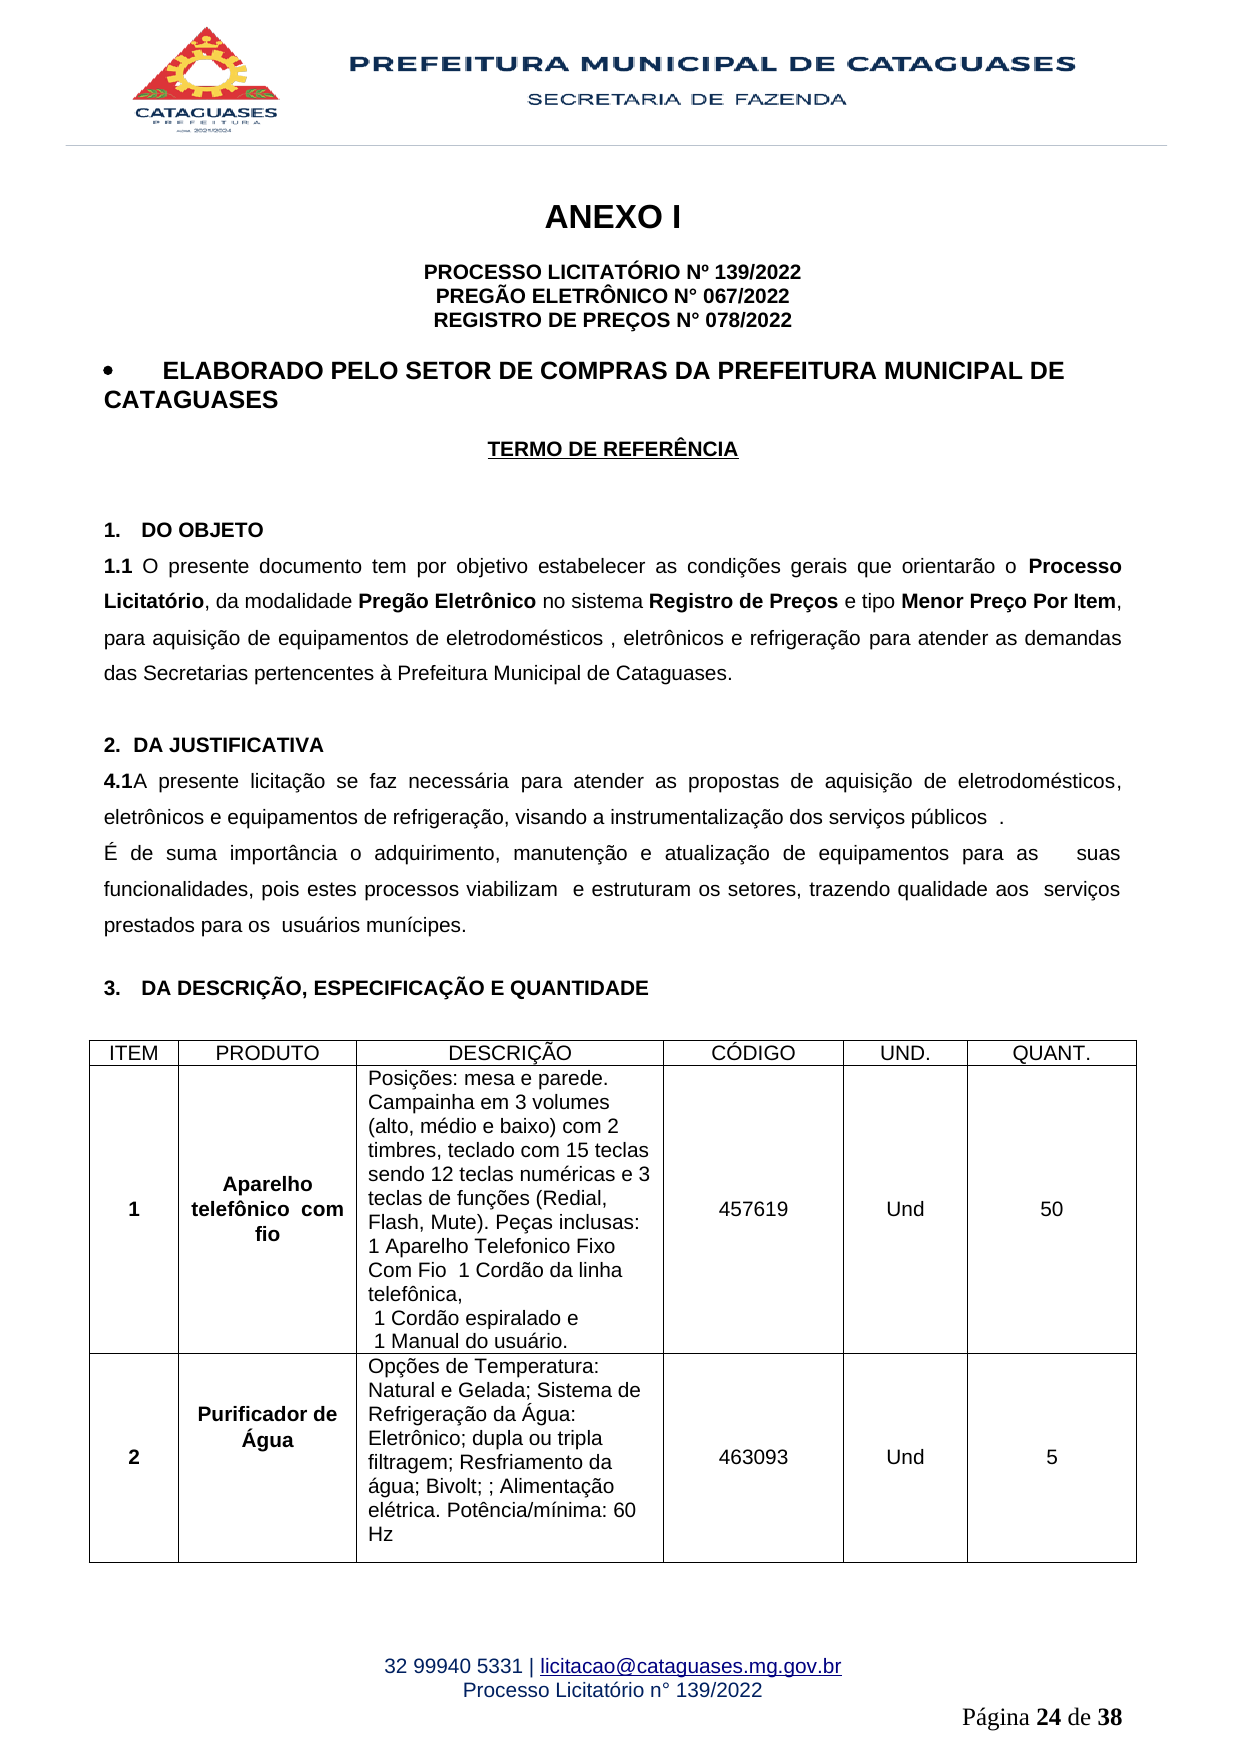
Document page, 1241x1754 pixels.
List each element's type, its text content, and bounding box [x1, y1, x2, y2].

list ELABORADO PELO SETOR DE COMPRAS DA PREFEITURA MUNICIPAL DE CATAGUASES [103, 356, 1122, 413]
table_cell 2 [90, 1354, 178, 1562]
list DA JUSTIFICATIVA [103, 733, 1122, 757]
text PREGÃO ELETRÔNICO N° 067/2022 [103, 284, 1122, 308]
table_cell Purificador de Água [179, 1354, 356, 1562]
table_cell 457619 [664, 1066, 843, 1353]
table_cell Opções de Temperatura: Natural e Gelada; Sistema de Refrigeração da Água: Eletrônico; dupla ou tripla filtragem; Resfriamento da água; Bivolt; ; Alimentação elétrica. Potência/mínima: 60 Hz [357, 1354, 663, 1562]
list DO OBJETO [103, 517, 1122, 541]
table_cell Und [844, 1354, 967, 1562]
text PROCESSO LICITATÓRIO Nº 139/2022 [103, 260, 1122, 284]
list DA DESCRIÇÃO, ESPECIFICAÇÃO E QUANTIDADE [103, 976, 1122, 1000]
text REGISTRO DE PREÇOS N° 078/2022 [103, 308, 1122, 332]
table_header DESCRIÇÃO [357, 1041, 663, 1065]
list É de suma importância o adquirimento, manutenção e atualização de equipamentos para as suas funcionalidades, pois estes processos viabilizam e estruturam os setores, trazendo qualidade aos serviços prestados para os usuários munícipes. [103, 841, 1122, 937]
table_header UND. [844, 1041, 967, 1065]
table_header QUANT. [968, 1041, 1136, 1065]
table_header CÓDIGO [664, 1041, 843, 1065]
table_cell Aparelho telefônico com fio [179, 1066, 356, 1353]
table_header PRODUTO [179, 1041, 356, 1065]
table_cell Und [844, 1066, 967, 1353]
text 1.1 O presente documento tem por objetivo estabelecer as condições gerais que orientarão o Processo Licitatório, da modalidade Pregão Eletrônico no sistema Registro de Preços e tipo Menor Preço Por Item, para aquisição de equipamentos de eletrodomésticos , eletrônicos e refrigeração para atender as demandas das Secretarias pertencentes à Prefeitura Municipal de Cataguases. [103, 553, 1122, 685]
table_cell 1 [90, 1066, 178, 1353]
picture [65, 23, 1168, 146]
text ANEXO I [103, 197, 1122, 236]
table_cell 5 [968, 1354, 1136, 1562]
list A presente licitação se faz necessária para atender as propostas de aquisição de eletrodomésticos, eletrônicos e equipamentos de refrigeração, visando a instrumentalização dos serviços públicos . [103, 769, 1122, 829]
table_header ITEM [90, 1041, 178, 1065]
text TERMO DE REFERÊNCIA [103, 437, 1122, 461]
table_cell Posições: mesa e parede. Campainha em 3 volumes (alto, médio e baixo) com 2 timbres, teclado com 15 teclas sendo 12 teclas numéricas e 3 teclas de funções (Redial, Flash, Mute). Peças inclusas: 1 Aparelho Telefonico Fixo Com Fio 1 Cordão da linha telefônica, 1 Cordão espiralado e 1 Manual do usuário. [357, 1066, 663, 1353]
table_cell 463093 [664, 1354, 843, 1562]
table_cell 50 [968, 1066, 1136, 1353]
